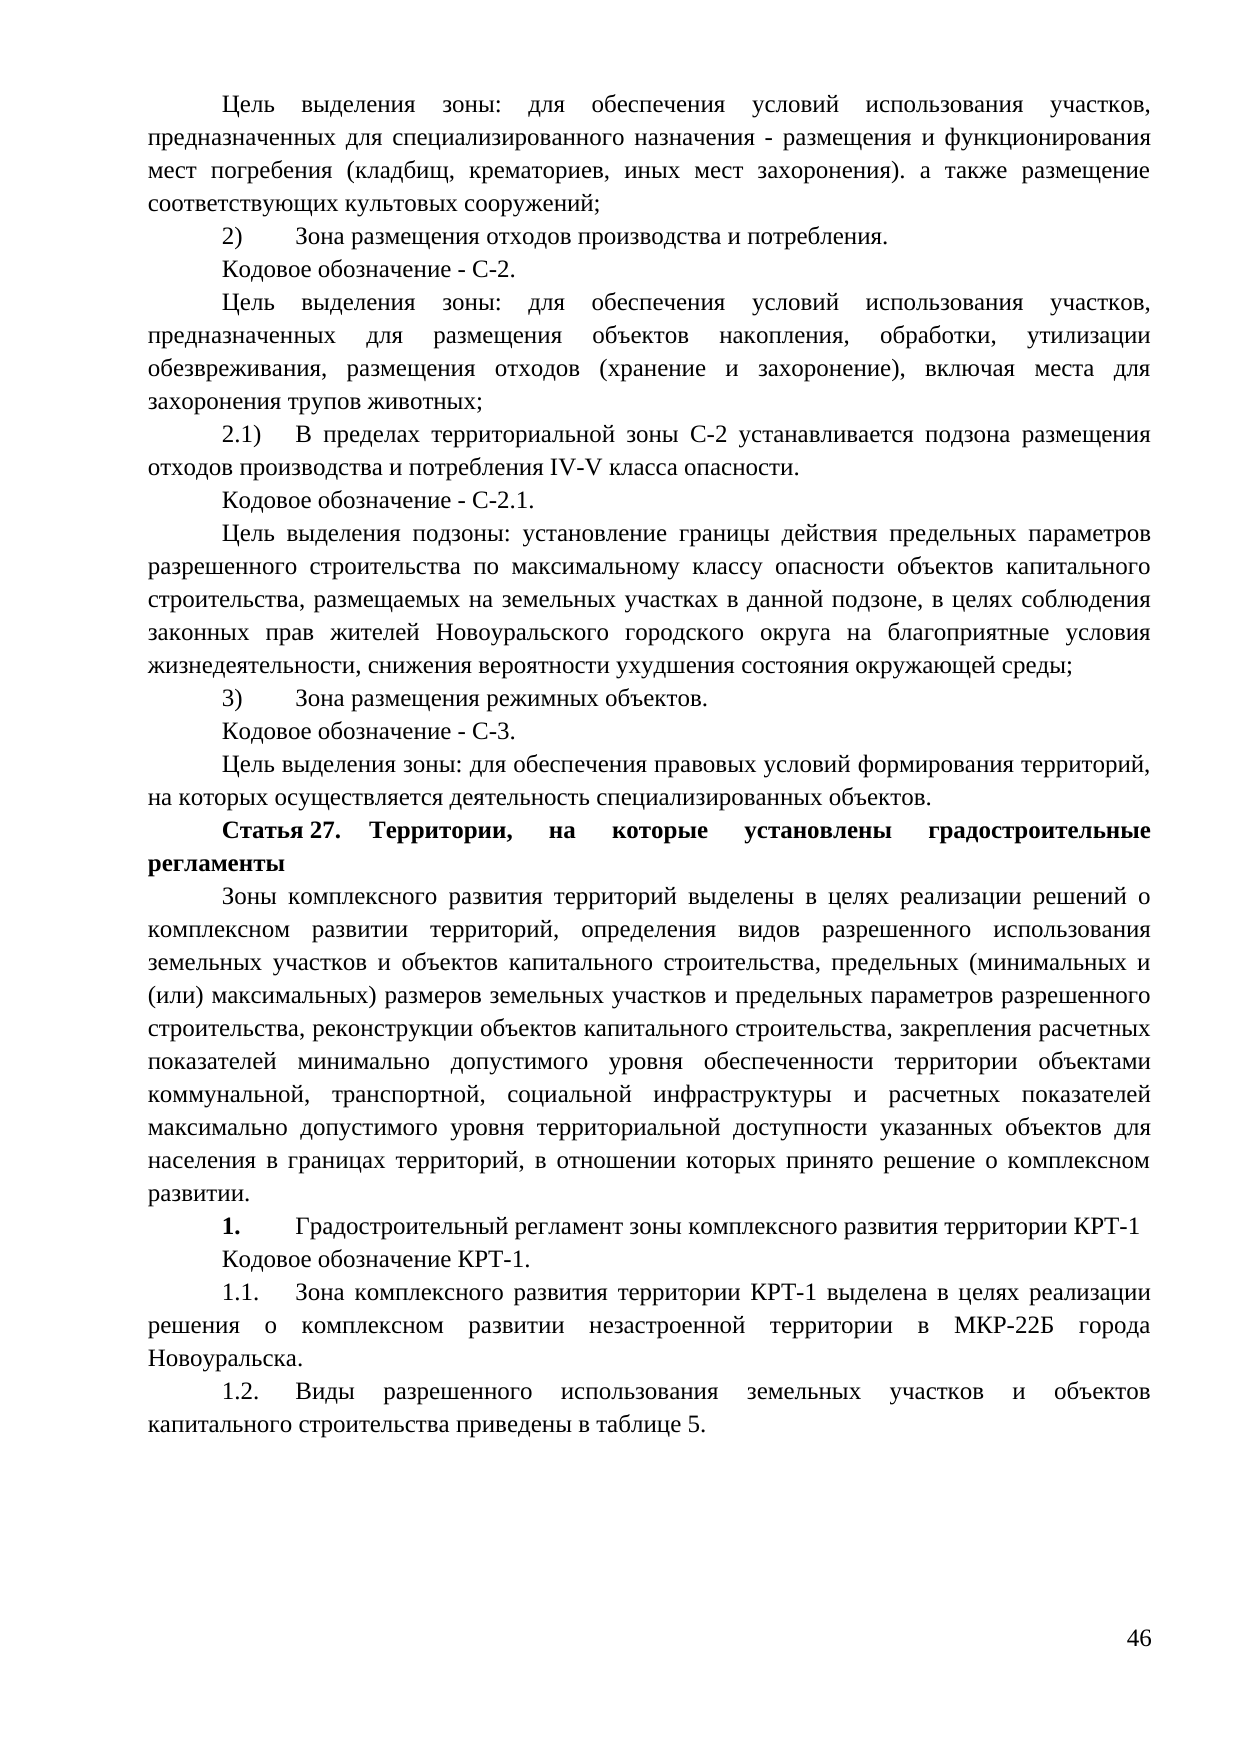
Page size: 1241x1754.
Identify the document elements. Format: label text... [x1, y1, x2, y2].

text Цель выделения зоны: для обеспечения условий использования участков, предназначенных для размещения объектов накопления, обработки, утилизации обезвреживания, размещения отходов (хранение и захоронение), включая места для захоронения трупов животных; [148, 287, 1152, 414]
text Кодовое обозначение - С-2. [148, 254, 1152, 282]
text 1.1. Зона комплексного развития территории КРТ-1 выделена в целях реализации решения о комплексном развитии незастроенной территории в МКР-22Б города Новоуральска. [148, 1277, 1152, 1372]
list Статья 27. Территории, на которые установлены градостроительные регламенты [148, 815, 1152, 877]
list Градостроительный регламент зоны комплексного развития территории КРТ-1 [148, 1211, 1152, 1240]
text Цель выделения зоны: для обеспечения правовых условий формирования территорий, на которых осуществляется деятельность специализированных объектов. [148, 749, 1152, 811]
text Кодовое обозначение КРТ-1. [148, 1244, 1152, 1273]
text 2.1) В пределах территориальной зоны С-2 устанавливается подзона размещения отходов производства и потребления IV-V класса опасности. [148, 419, 1152, 481]
text Зоны комплексного развития территорий выделены в целях реализации решений о комплексном развитии территорий, определения видов разрешенного использования земельных участков и объектов капитального строительства, предельных (минимальных и (или) максимальных) размеров земельных участков и предельных параметров разрешенного строительства, реконструкции объектов капитального строительства, закрепления расчетных показателей минимально допустимого уровня обеспеченности территории объектами коммунальной, транспортной, социальной инфраструктуры и расчетных показателей максимально допустимого уровня территориальной доступности указанных объектов для населения в границах территорий, в отношении которых принято решение о комплексном развитии. [148, 881, 1152, 1207]
list Зона размещения режимных объектов. [148, 683, 1152, 712]
text Кодовое обозначение - С-3. [148, 716, 1152, 745]
text 1.2. Виды разрешенного использования земельных участков и объектов капитального строительства приведены в таблице 5. [148, 1376, 1152, 1438]
text Кодовое обозначение - С-2.1. [148, 485, 1152, 514]
text Цель выделения подзоны: установление границы действия предельных параметров разрешенного строительства по максимальному классу опасности объектов капитального строительства, размещаемых на земельных участках в данной подзоне, в целях соблюдения законных прав жителей Новоуральского городского округа на благоприятные условия жизнедеятельности, снижения вероятности ухудшения состояния окружающей среды; [148, 518, 1152, 679]
text Цель выделения зоны: для обеспечения условий использования участков, предназначенных для специализированного назначения - размещения и функционирования мест погребения (кладбищ, крематориев, иных мест захоронения). а также размещение соответствующих культовых сооружений; [148, 89, 1152, 216]
list Зона размещения отходов производства и потребления. [148, 221, 1152, 249]
